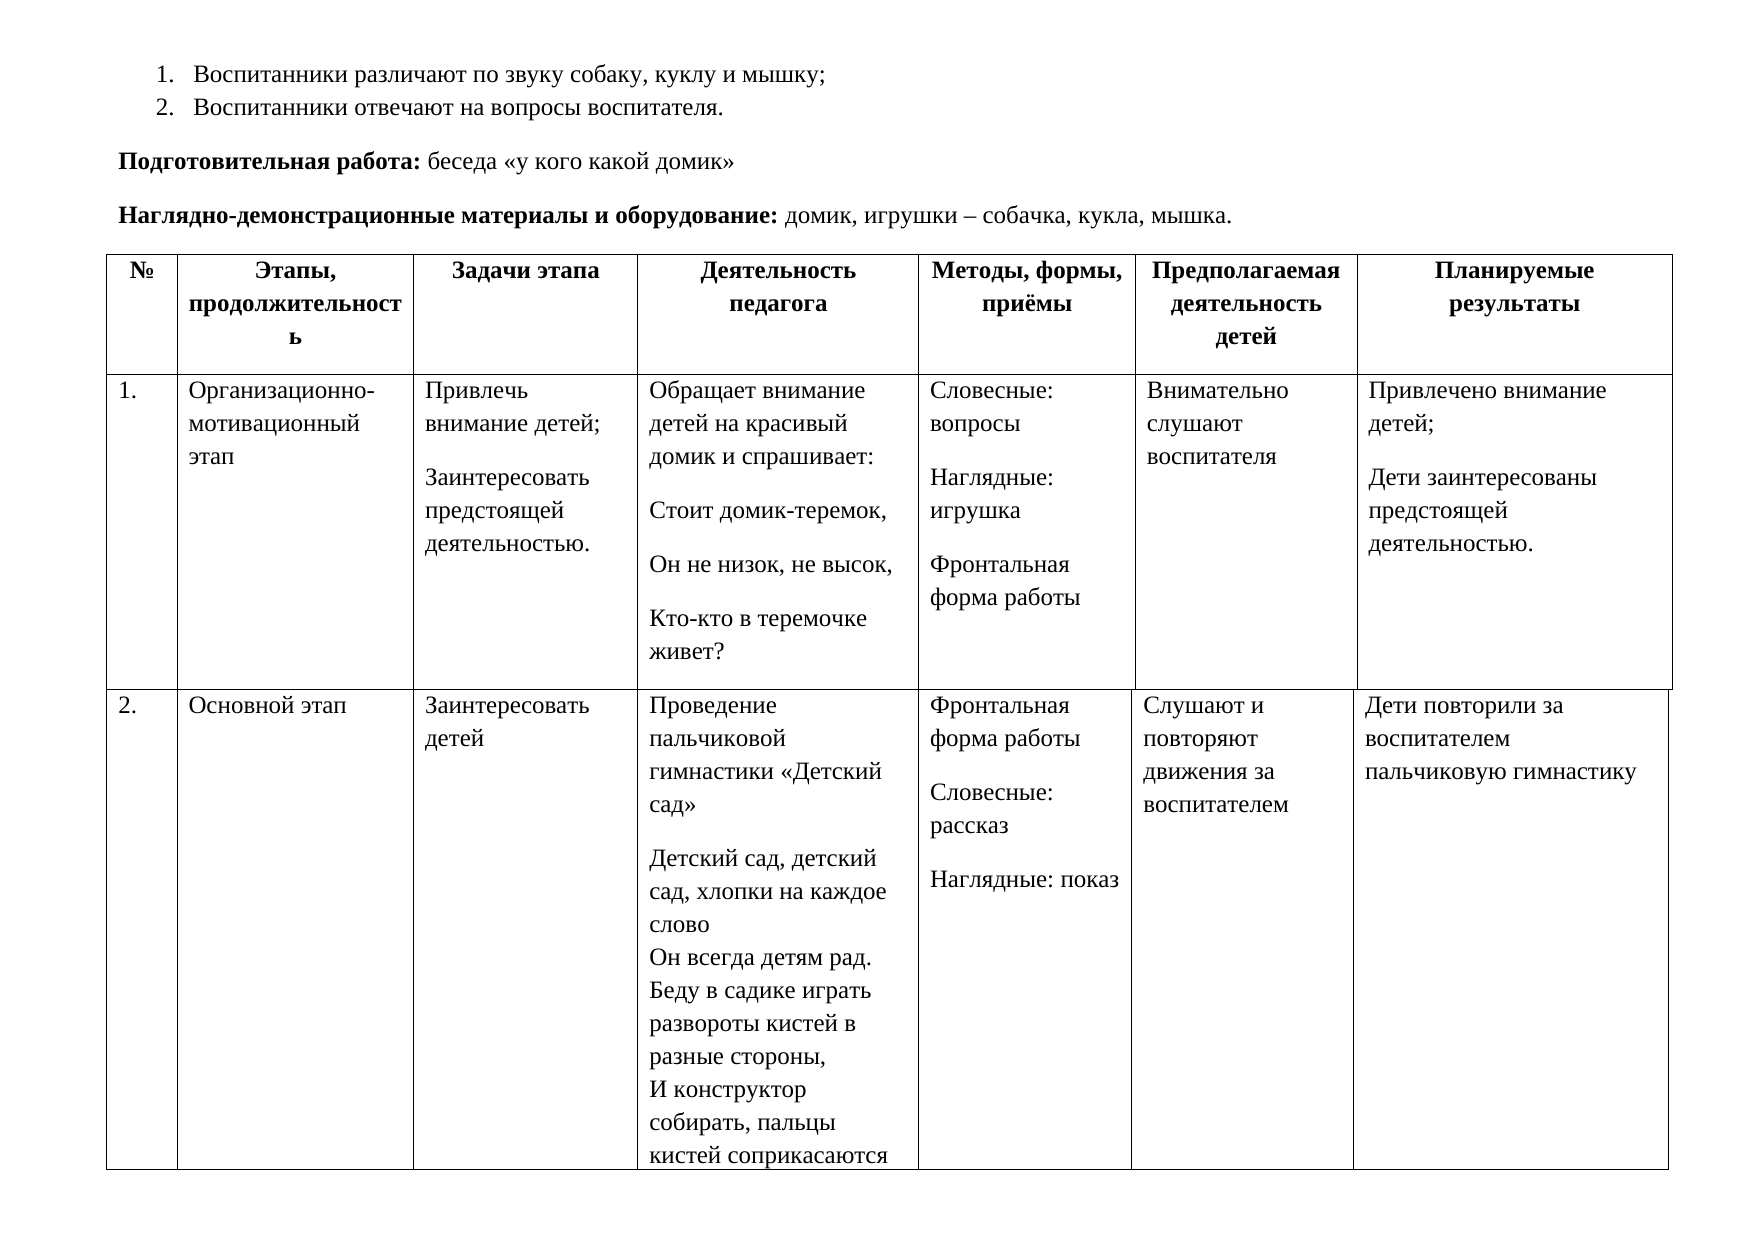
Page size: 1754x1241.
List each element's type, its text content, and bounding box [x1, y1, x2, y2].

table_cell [919, 690, 1131, 1169]
table_header Предполагаемая деятельность детей [1136, 255, 1357, 374]
text Подготовительная работа: беседа «у кого какой домик» [118, 146, 1636, 175]
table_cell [414, 690, 637, 1169]
table_header № [107, 255, 177, 374]
table_cell 1. [107, 375, 177, 689]
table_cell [638, 690, 918, 1169]
text Наглядно-демонстрационные материалы и оборудование: домик, игрушки – собачка, кукла, мышка. [118, 200, 1636, 228]
table_cell Словесные: вопросы Наглядные: игрушка Фронтальная форма работы [919, 375, 1135, 689]
table_cell Основной этап [178, 690, 413, 1169]
table_cell Обращает внимание детей на красивый домик и спрашивает: Стоит домик-теремок, Он не низок, не высок, Кто-кто в теремочке живет? [638, 375, 918, 689]
table_cell Привлечено внимание детей; Дети заинтересованы предстоящей деятельностью. [1358, 375, 1672, 689]
table_header Методы, формы, приёмы [919, 255, 1135, 374]
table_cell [1354, 690, 1668, 1169]
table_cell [1132, 690, 1353, 1169]
table_header Этапы, продолжительность [178, 255, 413, 374]
table_header Деятельность педагога [638, 255, 918, 374]
list Воспитанники отвечают на вопросы воспитателя. [156, 92, 1636, 121]
table_cell Организационно-мотивационный этап [178, 375, 413, 689]
list Воспитанники различают по звуку собаку, куклу и мышку; [156, 59, 1636, 88]
table_header Задачи этапа [414, 255, 637, 374]
table_cell Внимательно слушают воспитателя [1136, 375, 1357, 689]
table_header Планируемые результаты [1358, 255, 1672, 374]
table_cell Привлечь внимание детей; Заинтересовать предстоящей деятельностью. [414, 375, 637, 689]
table_cell 2. [107, 690, 177, 1169]
